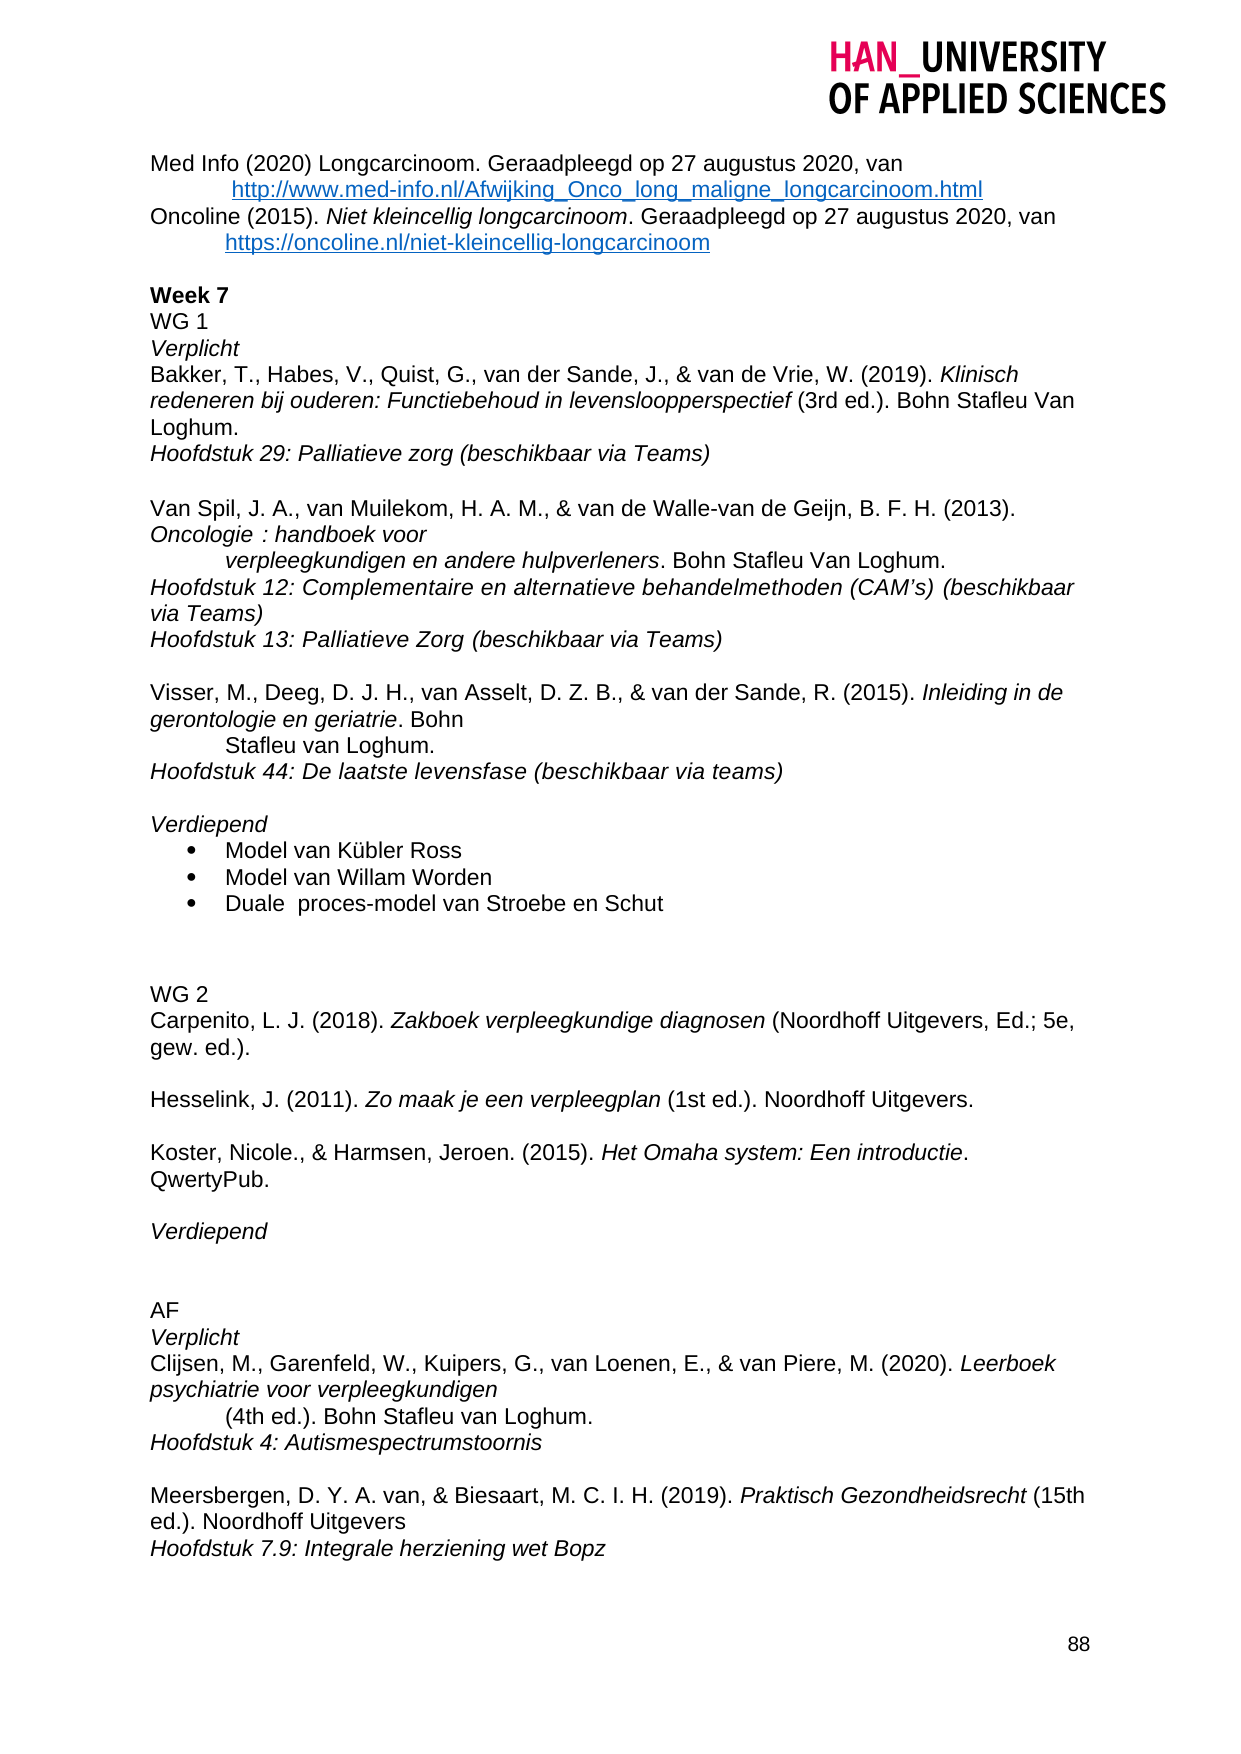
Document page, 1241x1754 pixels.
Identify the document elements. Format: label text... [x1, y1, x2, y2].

text Verplicht [150, 1324, 1090, 1350]
text Verdiepend [150, 1218, 1090, 1244]
text http://www.med-info.nl/Afwijking_Onco_long_maligne_longcarcinoom.html [150, 176, 1090, 203]
text Med Info (2020) Longcarcinoom. Geraadpleegd op 27 augustus 2020, van [150, 150, 1090, 176]
text WG 2 [150, 981, 1090, 1007]
text Koster, Nicole., & Harmsen, Jeroen. (2015). Het Omaha system: Een introductie. QwertyPub. [150, 1139, 1090, 1192]
list Duale proces-model van Stroebe en Schut [187, 890, 1090, 916]
text AF [150, 1297, 1090, 1324]
picture [0, 0, 1241, 212]
list Model van Kübler Ross [187, 837, 1090, 864]
text Week 7 [150, 282, 1090, 308]
text Hoofdstuk 7.9: Integrale herziening wet Bopz [150, 1534, 1090, 1561]
text Clijsen, M., Garenfeld, W., Kuipers, G., van Loenen, E., & van Piere, M. (2020). Leerboek psychiatrie voor verpleegkundigen (4th ed.). Bohn Stafleu van Loghum. [150, 1350, 1090, 1429]
text Hoofdstuk 13: Palliatieve Zorg (beschikbaar via Teams) [150, 626, 1090, 653]
text Visser, M., Deeg, D. J. H., van Asselt, D. Z. B., & van der Sande, R. (2015). Inleiding in de gerontologie en geriatrie. Bohn Stafleu van Loghum. [150, 679, 1090, 758]
text Hesselink, J. (2011). Zo maak je een verpleegplan (1st ed.). Noordhoff Uitgevers. [150, 1086, 1090, 1113]
text WG 1 [150, 308, 1090, 334]
text Hoofdstuk 4: Autismespectrumstoornis [150, 1429, 1090, 1455]
text Meersbergen, D. Y. A. van, & Biesaart, M. C. I. H. (2019). Praktisch Gezondheidsrecht (15th ed.). Noordhoff Uitgevers [150, 1482, 1090, 1534]
text Bakker, T., Habes, V., Quist, G., van der Sande, J., & van de Vrie, W. (2019). Klinisch redeneren bij ouderen: Functiebehoud in levensloopperspectief (3rd ed.). Bohn Stafleu Van Loghum. [150, 361, 1090, 440]
list Model van Willam Worden [187, 864, 1090, 890]
text Hoofdstuk 29: Palliatieve zorg (beschikbaar via Teams) [150, 440, 1090, 466]
text Oncoline (2015). Niet kleincellig longcarcinoom. Geraadpleegd op 27 augustus 2020, van https://oncoline.nl/niet-kleincellig-longcarcinoom [150, 203, 1090, 255]
text Verdiepend [150, 811, 1090, 837]
text Verplicht [150, 334, 1090, 361]
text Hoofdstuk 12: Complementaire en alternatieve behandelmethoden (CAM’s) (beschikbaar via Teams) [150, 574, 1090, 626]
text Hoofdstuk 44: De laatste levensfase (beschikbaar via teams) [150, 758, 1090, 784]
text Carpenito, L. J. (2018). Zakboek verpleegkundige diagnosen (Noordhoff Uitgevers, Ed.; 5e, gew. ed.). [150, 1007, 1090, 1060]
